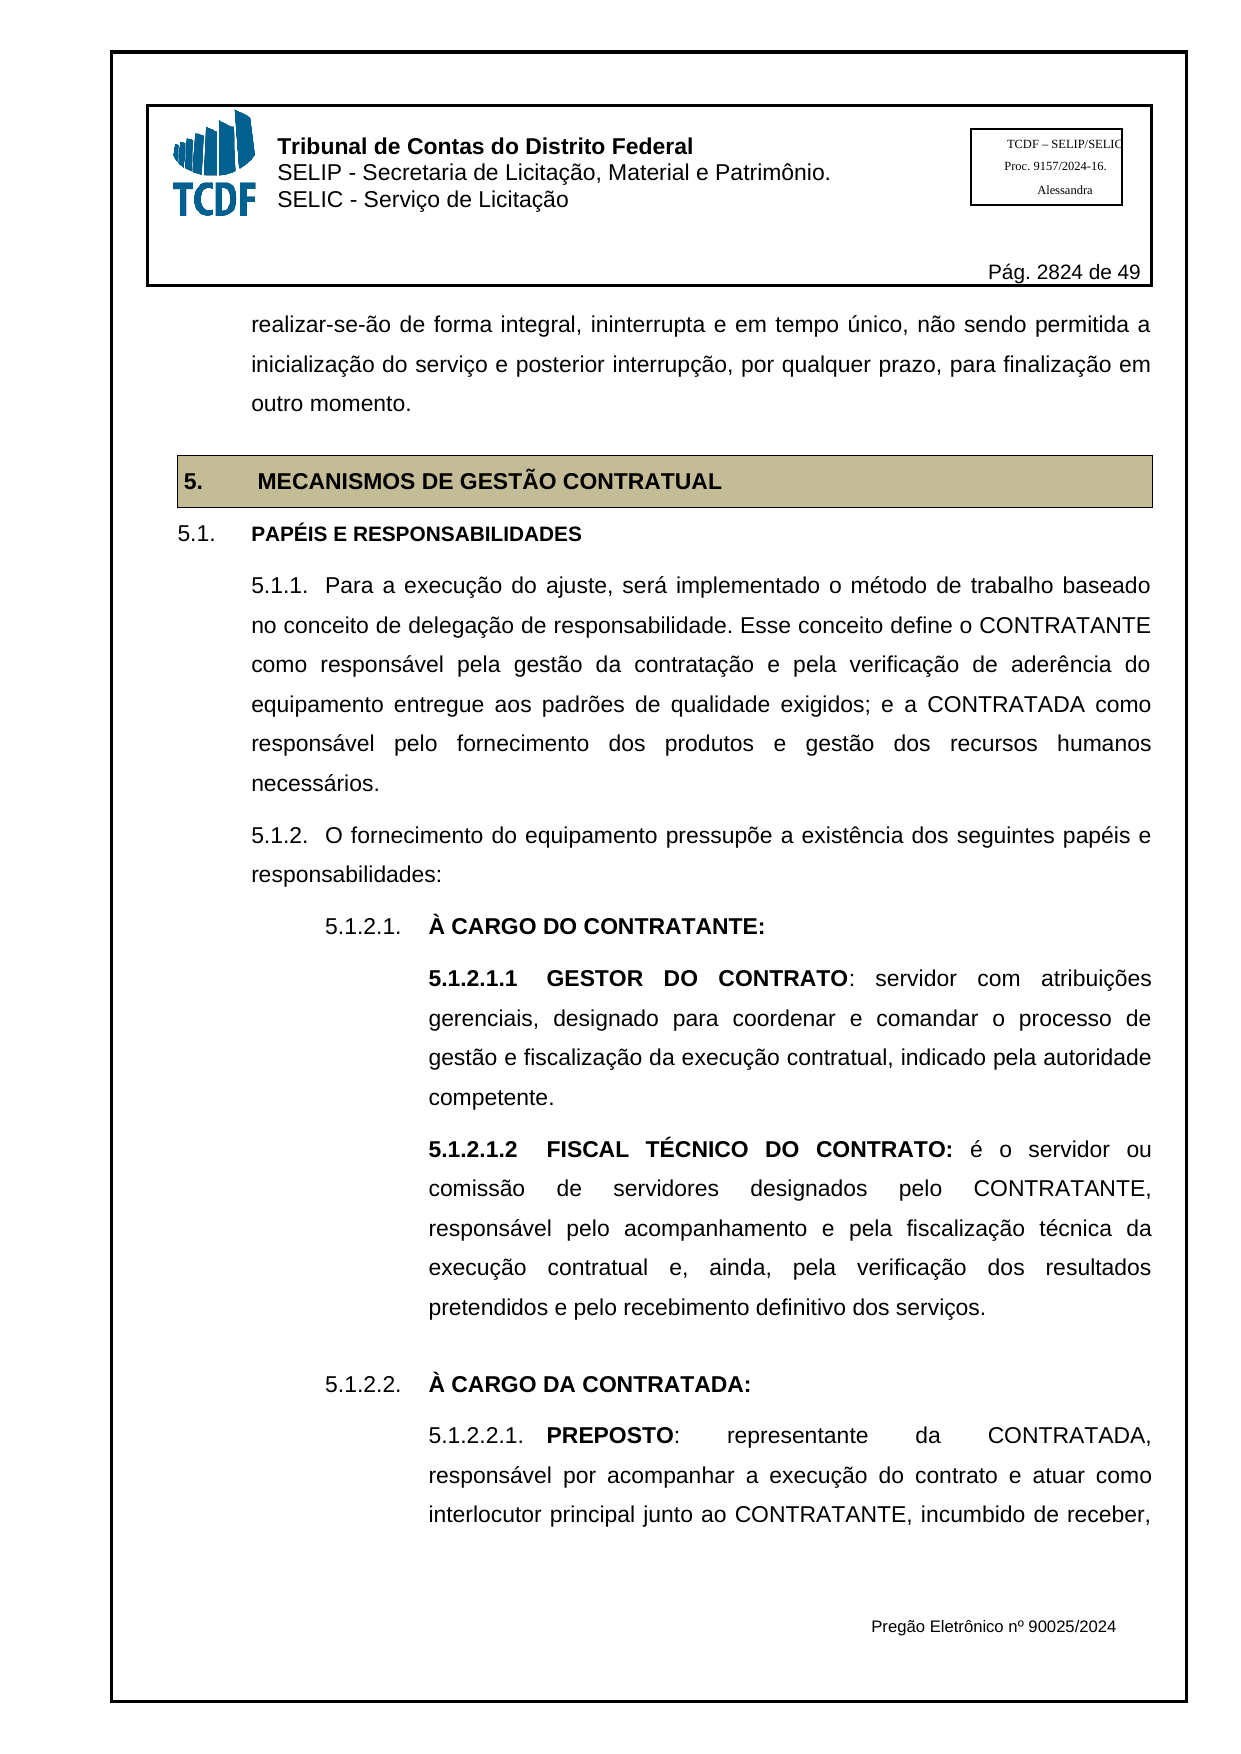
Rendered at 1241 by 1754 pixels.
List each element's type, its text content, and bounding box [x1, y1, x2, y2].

list O fornecimento do equipamento pressupõe a existência dos seguintes papéis e responsabilidades: [251, 822, 1152, 888]
list À CARGO DA CONTRATADA: [325, 1371, 1152, 1397]
list PAPÉIS E RESPONSABILIDADES [177, 520, 1152, 547]
text 5.1.2.1.1 GESTOR DO CONTRATO: servidor com atribuições gerenciais, designado para coordenar e comandar o processo de gestão e fiscalização da execução contratual, indicado pela autoridade competente. [428, 965, 1152, 1110]
picture [158, 107, 270, 218]
text 5.1.2.1.2 FISCAL TÉCNICO DO CONTRATO: é o servidor ou comissão de servidores designados pelo CONTRATANTE, responsável pelo acompanhamento e pela fiscalização técnica da execução contratual e, ainda, pela verificação dos resultados pretendidos e pelo recebimento definitivo dos serviços. [428, 1136, 1152, 1320]
table_header MECANISMOS DE GESTÃO CONTRATUAL [178, 456, 1152, 507]
list À CARGO DO CONTRATANTE: [325, 913, 1152, 939]
list Para a execução do ajuste, será implementado o método de trabalho baseado no conceito de delegação de responsabilidade. Esse conceito define o CONTRATANTE como responsável pela gestão da contratação e pela verificação de aderência do equipamento entregue aos padrões de qualidade exigidos; e a CONTRATADA como responsável pelo fornecimento dos produtos e gestão dos recursos humanos necessários. [251, 572, 1152, 796]
